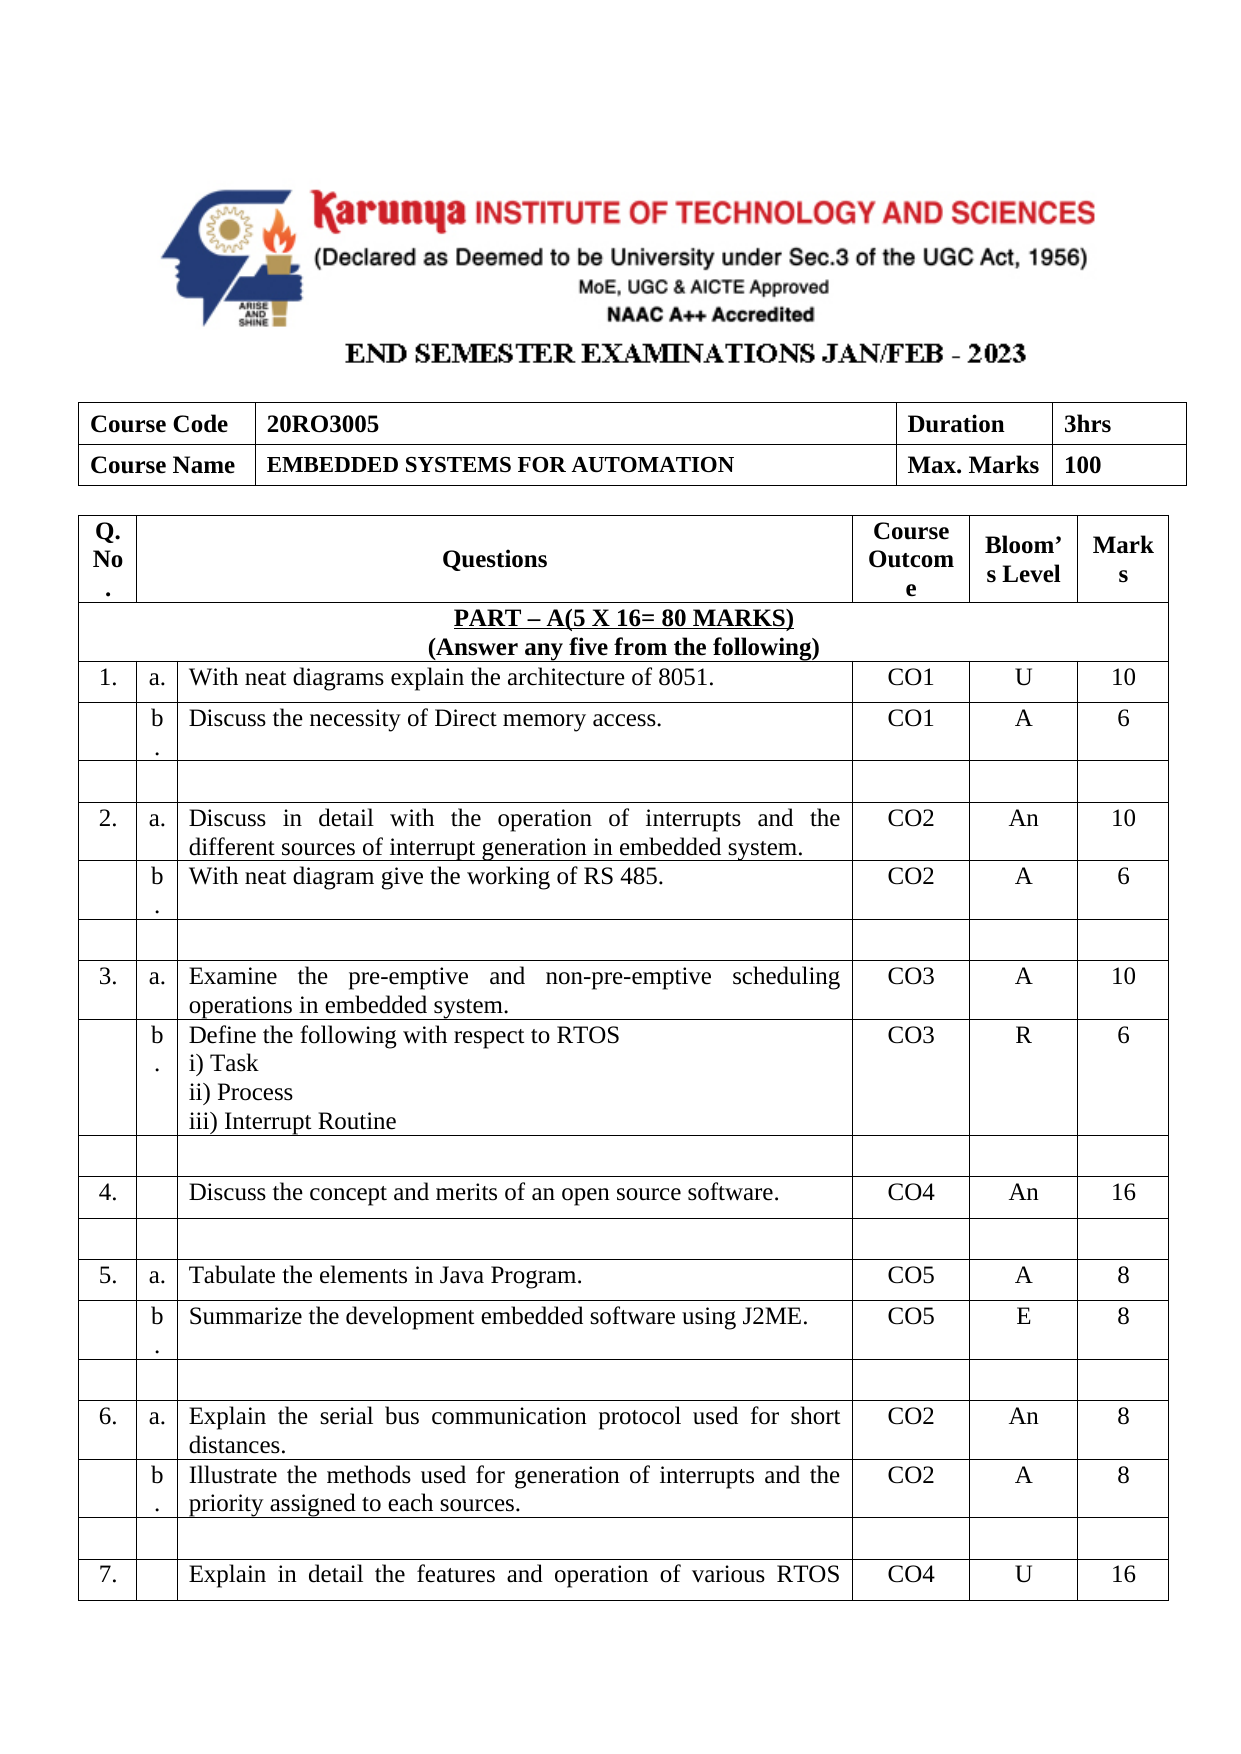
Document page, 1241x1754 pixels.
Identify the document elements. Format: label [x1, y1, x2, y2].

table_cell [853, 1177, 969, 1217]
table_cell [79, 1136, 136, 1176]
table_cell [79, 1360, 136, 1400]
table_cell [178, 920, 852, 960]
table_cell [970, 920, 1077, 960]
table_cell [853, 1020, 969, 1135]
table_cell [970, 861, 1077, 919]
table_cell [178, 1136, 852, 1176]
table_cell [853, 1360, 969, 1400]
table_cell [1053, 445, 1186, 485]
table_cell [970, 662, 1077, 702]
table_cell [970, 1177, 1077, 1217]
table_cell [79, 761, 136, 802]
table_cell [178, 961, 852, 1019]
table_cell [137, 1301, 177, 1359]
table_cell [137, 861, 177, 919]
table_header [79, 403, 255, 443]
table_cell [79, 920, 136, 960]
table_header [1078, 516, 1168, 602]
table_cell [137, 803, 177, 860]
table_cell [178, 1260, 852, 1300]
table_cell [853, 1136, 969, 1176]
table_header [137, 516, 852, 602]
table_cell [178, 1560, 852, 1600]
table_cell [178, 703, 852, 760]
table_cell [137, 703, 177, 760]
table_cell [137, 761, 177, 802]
picture [155, 176, 1115, 374]
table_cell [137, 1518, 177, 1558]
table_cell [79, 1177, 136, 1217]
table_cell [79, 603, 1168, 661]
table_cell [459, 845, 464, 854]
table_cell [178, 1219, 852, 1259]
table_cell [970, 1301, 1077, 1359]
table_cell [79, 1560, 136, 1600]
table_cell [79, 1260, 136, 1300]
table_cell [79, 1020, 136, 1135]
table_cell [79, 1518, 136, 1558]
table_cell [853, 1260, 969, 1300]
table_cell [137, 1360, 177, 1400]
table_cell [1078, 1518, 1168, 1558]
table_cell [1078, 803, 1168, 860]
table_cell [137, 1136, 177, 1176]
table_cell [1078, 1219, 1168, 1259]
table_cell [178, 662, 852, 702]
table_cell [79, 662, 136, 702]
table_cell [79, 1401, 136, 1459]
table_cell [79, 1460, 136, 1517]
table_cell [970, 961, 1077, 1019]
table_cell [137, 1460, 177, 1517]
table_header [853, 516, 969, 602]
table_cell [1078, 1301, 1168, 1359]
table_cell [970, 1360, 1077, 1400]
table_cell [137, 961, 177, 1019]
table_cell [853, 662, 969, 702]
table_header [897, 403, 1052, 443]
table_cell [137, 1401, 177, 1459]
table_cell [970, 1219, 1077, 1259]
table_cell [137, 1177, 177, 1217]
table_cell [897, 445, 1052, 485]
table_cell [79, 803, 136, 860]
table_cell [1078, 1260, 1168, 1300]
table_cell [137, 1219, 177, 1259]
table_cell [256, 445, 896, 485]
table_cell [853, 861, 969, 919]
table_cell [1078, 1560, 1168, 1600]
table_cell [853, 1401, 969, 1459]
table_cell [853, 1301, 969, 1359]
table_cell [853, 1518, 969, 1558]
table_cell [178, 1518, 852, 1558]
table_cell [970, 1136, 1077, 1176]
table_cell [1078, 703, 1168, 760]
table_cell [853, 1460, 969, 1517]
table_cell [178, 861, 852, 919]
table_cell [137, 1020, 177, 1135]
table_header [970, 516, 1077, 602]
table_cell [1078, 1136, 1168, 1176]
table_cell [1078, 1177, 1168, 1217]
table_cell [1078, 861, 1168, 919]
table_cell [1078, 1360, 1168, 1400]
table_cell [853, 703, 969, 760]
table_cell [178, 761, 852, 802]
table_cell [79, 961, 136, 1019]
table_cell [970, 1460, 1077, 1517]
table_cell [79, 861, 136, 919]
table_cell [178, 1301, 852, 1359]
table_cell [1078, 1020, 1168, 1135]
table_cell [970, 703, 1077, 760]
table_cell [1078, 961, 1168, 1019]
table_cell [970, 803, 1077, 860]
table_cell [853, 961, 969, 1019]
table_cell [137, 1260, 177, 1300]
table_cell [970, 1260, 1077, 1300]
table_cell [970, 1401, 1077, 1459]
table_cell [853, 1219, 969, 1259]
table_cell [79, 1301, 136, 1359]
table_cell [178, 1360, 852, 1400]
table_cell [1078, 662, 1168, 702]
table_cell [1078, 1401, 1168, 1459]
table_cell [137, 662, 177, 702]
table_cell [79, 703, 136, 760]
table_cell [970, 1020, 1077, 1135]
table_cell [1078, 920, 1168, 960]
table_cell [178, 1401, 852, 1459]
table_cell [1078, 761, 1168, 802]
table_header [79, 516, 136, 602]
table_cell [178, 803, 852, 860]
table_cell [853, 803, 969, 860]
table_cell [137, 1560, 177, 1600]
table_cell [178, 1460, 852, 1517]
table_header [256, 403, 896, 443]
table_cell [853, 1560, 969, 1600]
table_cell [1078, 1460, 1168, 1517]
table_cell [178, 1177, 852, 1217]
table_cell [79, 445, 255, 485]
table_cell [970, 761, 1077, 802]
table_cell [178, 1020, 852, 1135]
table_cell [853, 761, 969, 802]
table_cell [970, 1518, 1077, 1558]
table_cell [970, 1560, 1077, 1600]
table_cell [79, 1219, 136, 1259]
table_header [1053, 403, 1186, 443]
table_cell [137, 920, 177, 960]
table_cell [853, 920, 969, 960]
